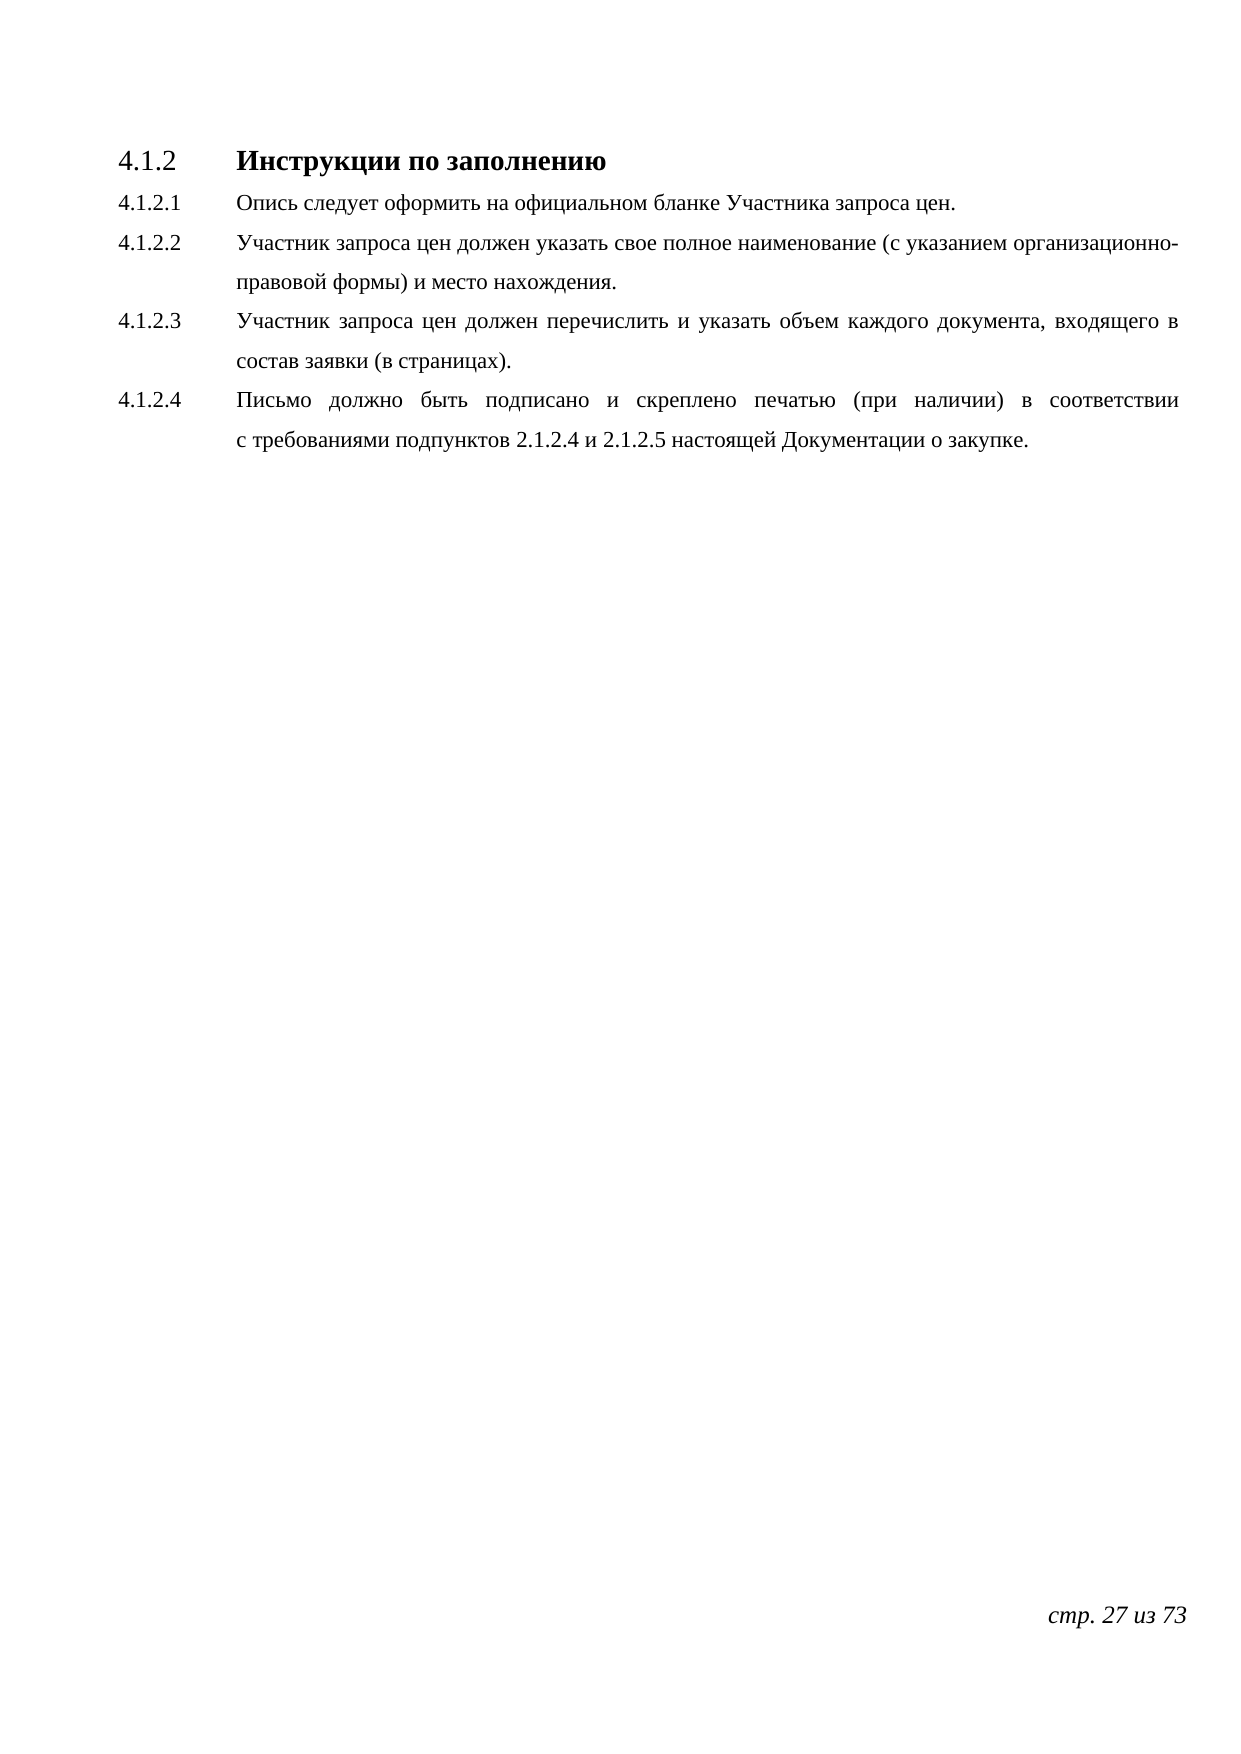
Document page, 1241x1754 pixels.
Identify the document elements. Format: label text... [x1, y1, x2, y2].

list Инструкции по заполнению [118, 143, 1181, 177]
list Участник запроса цен должен перечислить и указать объем каждого документа, входящего в состав заявки (в страницах). [118, 308, 1181, 373]
list Опись следует оформить на официальном бланке Участника запроса цен. [118, 189, 1181, 216]
list Письмо должно быть подписано и скреплено печатью (при наличии) в соответствии с требованиями подпунктов 2.1.2.4 и 2.1.2.5 настоящей Документации о закупке. [118, 387, 1181, 452]
list Участник запроса цен должен указать свое полное наименование (с указанием организационно-правовой формы) и место нахождения. [118, 229, 1181, 294]
